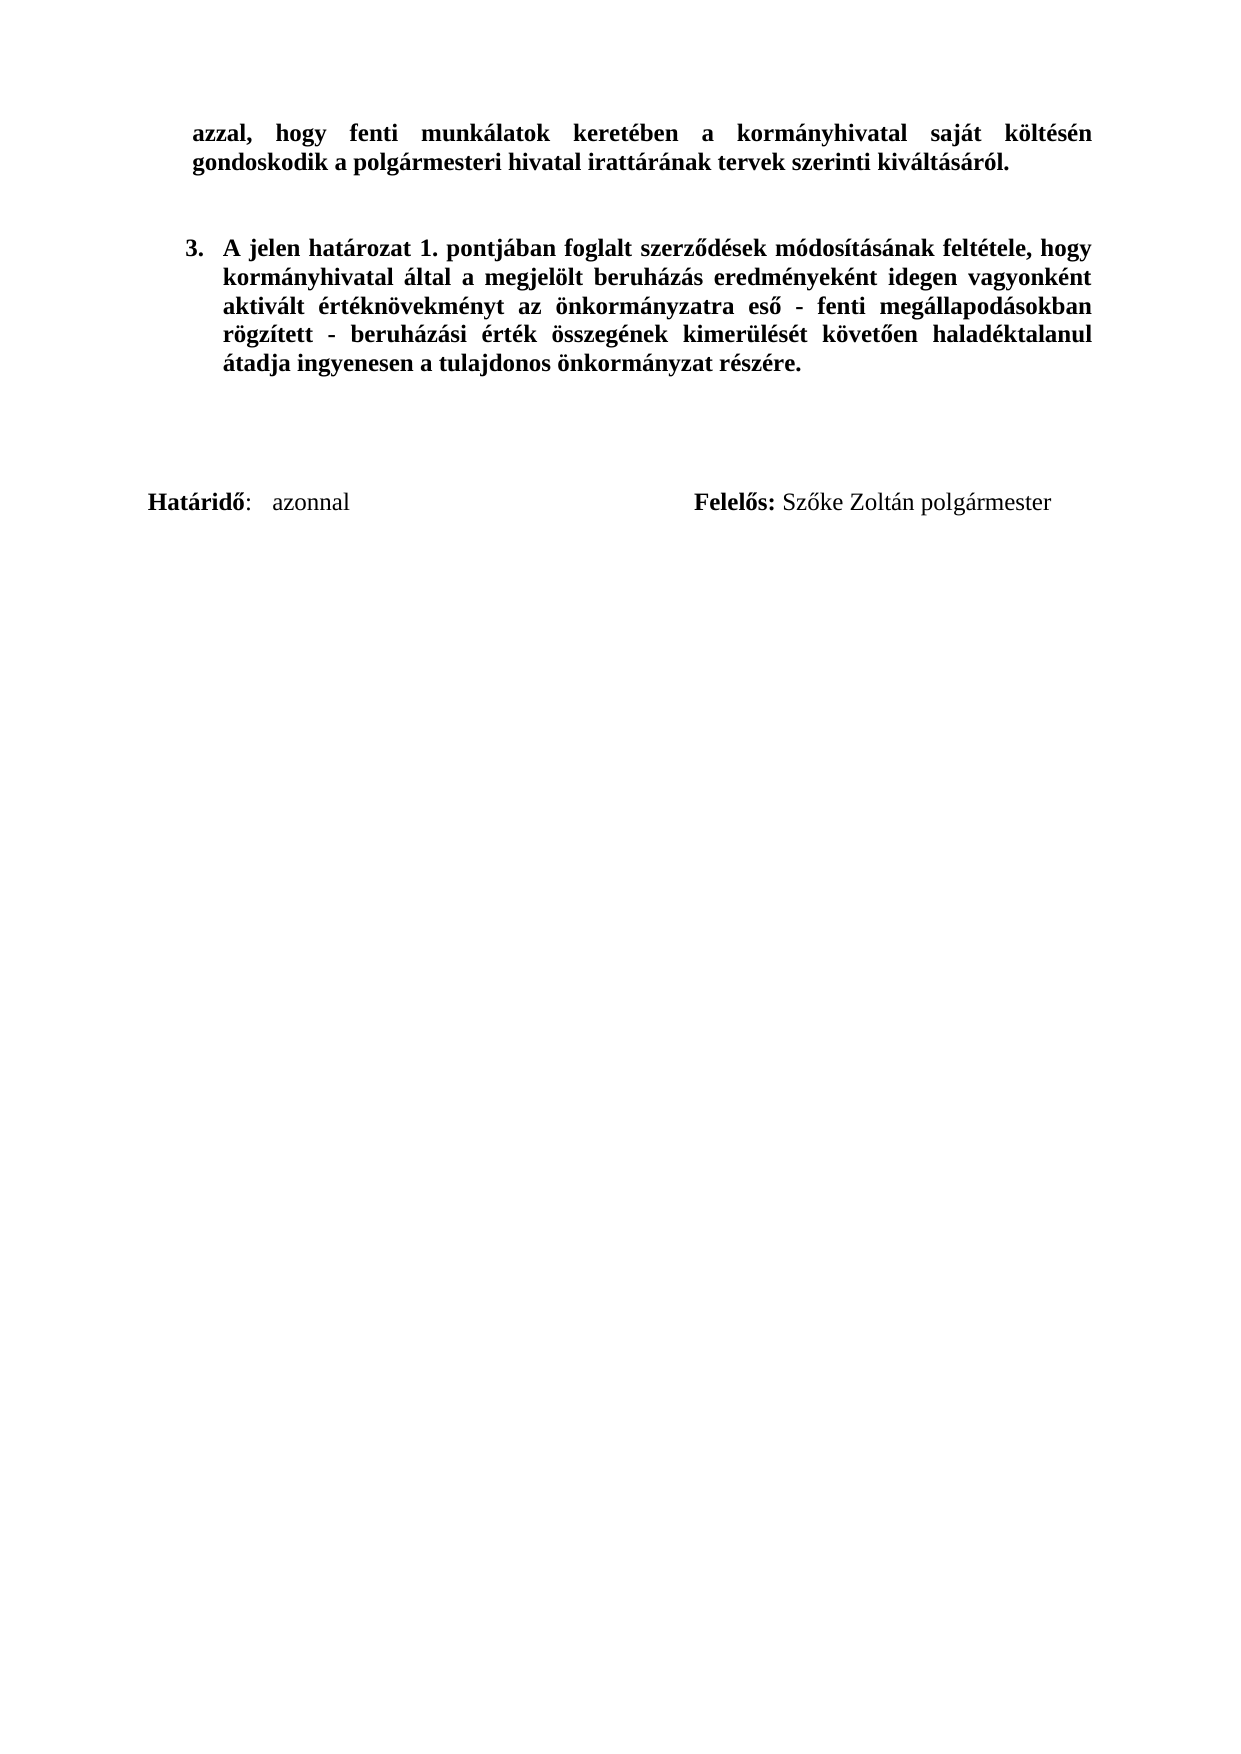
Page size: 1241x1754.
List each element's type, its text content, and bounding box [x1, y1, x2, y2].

text Határidő: azonnal Felelős: Szőke Zoltán polgármester [148, 487, 1090, 516]
text azzal, hogy fenti munkálatok keretében a kormányhivatal saját költésén gondoskodik a polgármesteri hivatal irattárának tervek szerinti kiváltásáról. [192, 118, 1093, 176]
list A jelen határozat 1. pontjában foglalt szerződések módosításának feltétele, hogy kormányhivatal által a megjelölt beruházás eredményeként idegen vagyonként aktivált értéknövekményt az önkormányzatra eső - fenti megállapodásokban rögzített - beruházási érték összegének kimerülését követően haladéktalanul átadja ingyenesen a tulajdonos önkormányzat részére. [185, 233, 1093, 377]
